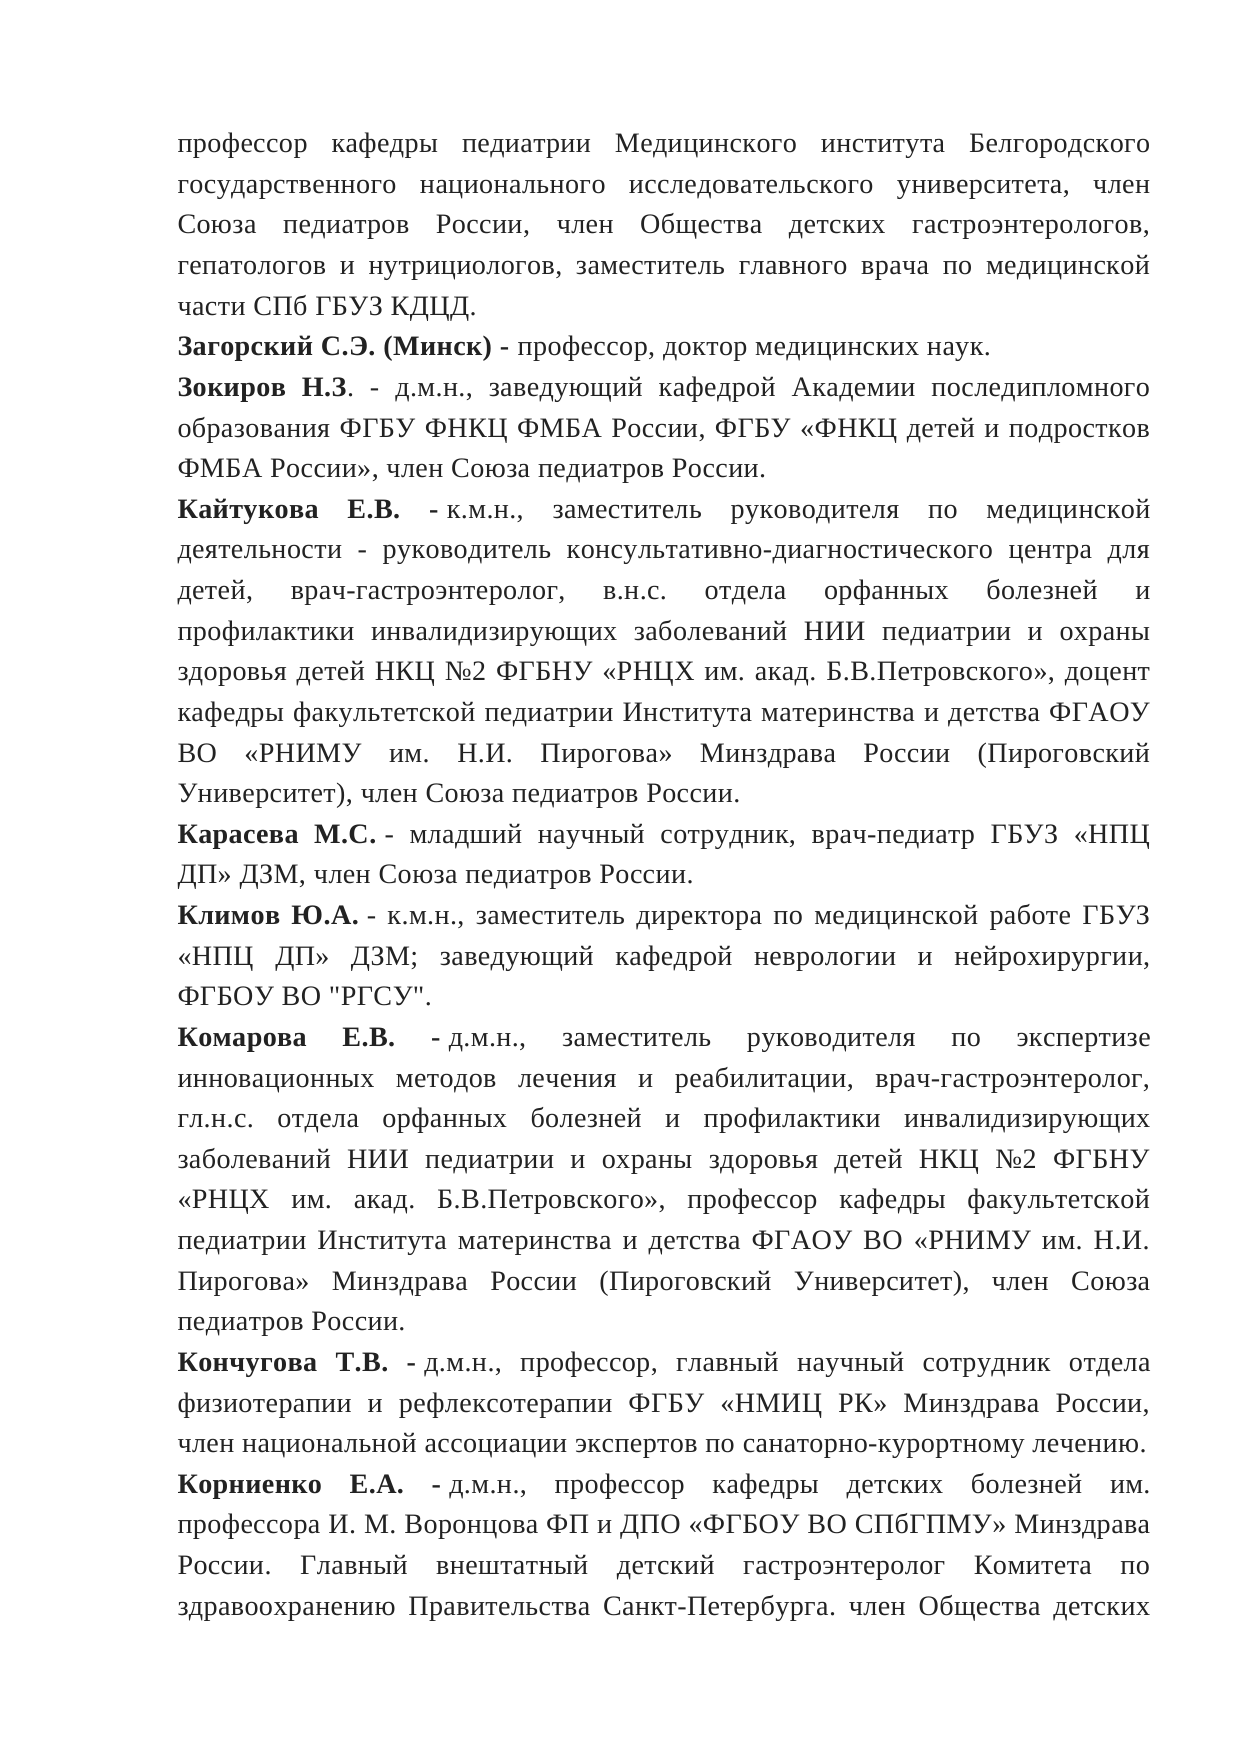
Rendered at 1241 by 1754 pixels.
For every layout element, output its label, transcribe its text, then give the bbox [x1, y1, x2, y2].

text Загорский С.Э. (Минск) - профессор, доктор медицинских наук. [177, 321, 1152, 362]
text Кончугова Т.В. - д.м.н., профессор, главный научный сотрудник отдела физиотерапии и рефлексотерапии ФГБУ «НМИЦ РК» Минздрава России, член национальной ассоциации экспертов по санаторно-курортному лечению. [177, 1337, 1152, 1459]
text Кайтукова Е.В. - к.м.н., заместитель руководителя по медицинской деятельности - руководитель консультативно-диагностического центра для детей, врач-гастроэнтеролог, в.н.с. отдела орфанных болезней и профилактики инвалидизирующих заболеваний НИИ педиатрии и охраны здоровья детей НКЦ №2 ФГБНУ «РНЦХ им. акад. Б.В.Петровского», доцент кафедры факультетской педиатрии Института материнства и детства ФГАОУ ВО «РНИМУ им. Н.И. Пирогова» Минздрава России (Пироговский Университет), член Союза педиатров России. [177, 484, 1152, 809]
text Карасева М.С. - младший научный сотрудник, врач-педиатр ГБУЗ «НПЦ ДП» ДЗМ, член Союза педиатров России. [177, 809, 1152, 890]
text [177, 118, 1152, 321]
text Зокиров Н.З. - д.м.н., заведующий кафедрой Академии последипломного образования ФГБУ ФНКЦ ФМБА России, ФГБУ «ФНКЦ детей и подростков ФМБА России», член Союза педиатров России. [177, 362, 1152, 484]
text Комарова Е.В. - д.м.н., заместитель руководителя по экспертизе инновационных методов лечения и реабилитации, врач-гастроэнтеролог, гл.н.с. отдела орфанных болезней и профилактики инвалидизирующих заболеваний НИИ педиатрии и охраны здоровья детей НКЦ №2 ФГБНУ «РНЦХ им. акад. Б.В.Петровского», профессор кафедры факультетской педиатрии Института материнства и детства ФГАОУ ВО «РНИМУ им. Н.И. Пирогова» Минздрава России (Пироговский Университет), член Союза педиатров России. [177, 1012, 1152, 1337]
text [177, 1459, 1152, 1621]
text Климов Ю.А. - к.м.н., заместитель директора по медицинской работе ГБУЗ «НПЦ ДП» ДЗМ; заведующий кафедрой неврологии и нейрохирургии, ФГБОУ ВО "РГСУ". [177, 890, 1152, 1012]
